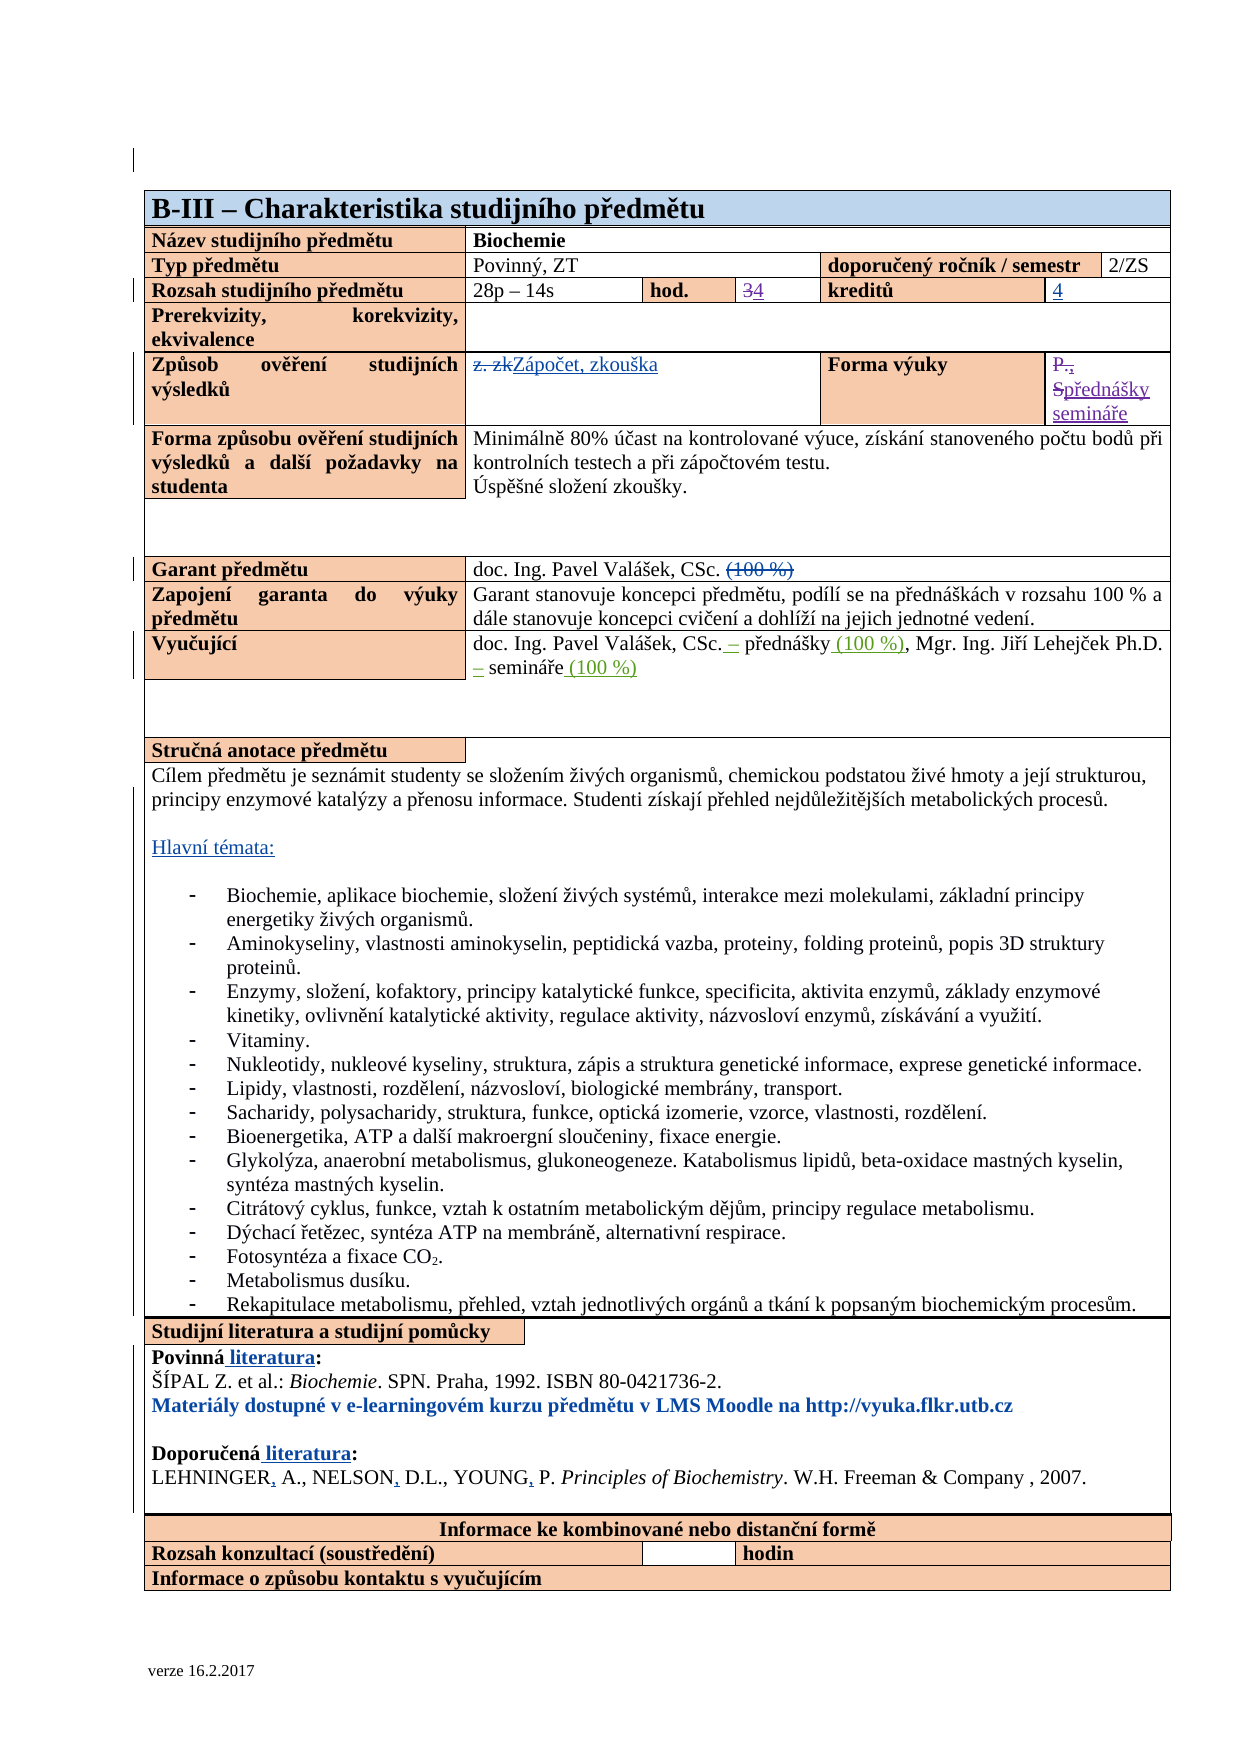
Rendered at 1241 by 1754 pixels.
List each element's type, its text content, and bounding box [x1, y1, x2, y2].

table_cell [466, 353, 820, 424]
table_cell Forma způsobu ověření studijních výsledků a další požadavky na studenta [145, 426, 465, 498]
table_cell [525, 1319, 1170, 1344]
table_cell Minimálně 80% účast na kontrolované výuce, získání stanoveného počtu bodů při kontrolních testech a při zápočtovém testu. Úspěšné složení zkoušky. [466, 426, 1170, 498]
table_cell [145, 679, 1170, 737]
table_cell Způsob ověření studijních výsledků [145, 353, 465, 424]
table_cell Prerekvizity, korekvizity, ekvivalence [145, 303, 465, 351]
table_cell Studijní literatura a studijní pomůcky [145, 1319, 524, 1344]
table_cell Garant stanovuje koncepci předmětu, podílí se na přednáškách v rozsahu 100 % a dále stanovuje koncepci cvičení a dohlíží na jejich jednotné vedení. [466, 582, 1170, 630]
table_cell [466, 738, 1170, 762]
table_cell [1046, 353, 1170, 424]
table_cell hod. [643, 278, 735, 302]
table_cell Vyučující [145, 631, 465, 679]
table_cell Garant předmětu [145, 557, 465, 581]
table_cell Stručná anotace předmětu [145, 738, 465, 762]
table_cell Zapojení garanta do výuky předmětu [145, 582, 465, 630]
table_cell doc. Ing. Pavel Valášek, CSc. [466, 557, 1170, 581]
table_cell Cílem předmětu je seznámit studenty se složením živých organismů, chemickou podstatou živé hmoty a její strukturou, principy enzymové katalýzy a přenosu informace. Studenti získají přehled nejdůležitějších metabolických procesů. Biochemie, aplikace biochemie, složení živých systémů, interakce mezi molekulami, základní principy energetiky živých organismů. Aminokyseliny, vlastnosti aminokyselin, peptidická vazba, proteiny, folding proteinů, popis 3D struktury proteinů. Enzymy, složení, kofaktory, principy katalytické funkce, specificita, aktivita enzymů, základy enzymové kinetiky, ovlivnění katalytické aktivity, regulace aktivity, názvosloví enzymů, získávání a využití. Vitaminy. Nukleotidy, nukleové kyseliny, struktura, zápis a struktura genetické informace, exprese genetické informace. Lipidy, vlastnosti, rozdělení, názvosloví, biologické membrány, transport. Sacharidy, polysacharidy, struktura, funkce, optická izomerie, vzorce, vlastnosti, rozdělení. Bioenergetika, ATP a další makroergní sloučeniny, fixace energie. Glykolýza, anaerobní metabolismus, glukoneogeneze. Katabolismus lipidů, beta-oxidace mastných kyselin, syntéza mastných kyselin. Citrátový cyklus, funkce, vztah k ostatním metabolickým dějům, principy regulace metabolismu. Dýchací řetězec, syntéza ATP na membráně, alternativní respirace. Fotosyntéza a fixace CO2. Metabolismus dusíku. Rekapitulace metabolismu, přehled, vztah jednotlivých orgánů a tkání k popsaným biochemickým procesům. [145, 762, 1170, 1316]
table_cell 2/ZS [1102, 253, 1170, 277]
table_cell Forma výuky [821, 353, 1044, 424]
table_cell doc. Ing. Pavel Valášek, CSc. přednášky, Mgr. Ing. Jiří Lehejček Ph.D. semináře [466, 631, 1170, 679]
table_cell kreditů [821, 278, 1044, 302]
table_cell [643, 1542, 735, 1565]
table_cell Povinná: ŠÍPAL Z. et al.: Biochemie. SPN. Praha, 1992. ISBN 80-0421736-2. Materiály dostupné v e-learningovém kurzu předmětu v LMS Moodle na http://vyuka.flkr.utb.cz Doporučená: LEHNINGER A., NELSON D.L., YOUNG P. Principles of Biochemistry. W.H. Freeman & Company , 2007. [145, 1344, 1170, 1513]
table_cell hodin [736, 1542, 1170, 1565]
table_cell Informace o způsobu kontaktu s vyučujícím [145, 1566, 1170, 1590]
table_cell Typ předmětu [145, 253, 465, 277]
table_cell Rozsah konzultací (soustředění) [145, 1542, 642, 1565]
table_cell [1046, 278, 1170, 302]
table_cell [736, 278, 820, 302]
table_cell Povinný, ZT [466, 253, 820, 277]
table_cell Rozsah studijního předmětu [145, 278, 465, 302]
table_cell Název studijního předmětu [145, 228, 465, 252]
table_cell [466, 303, 1170, 351]
table_cell [145, 498, 1170, 556]
table_cell doporučený ročník / semestr [821, 253, 1101, 277]
table_cell Informace ke kombinované nebo distanční formě [145, 1516, 1171, 1541]
table_cell 28p – 14s [466, 278, 642, 302]
table_header B-III – Charakteristika studijního předmětu [145, 191, 1170, 225]
table_cell Biochemie [466, 228, 1170, 252]
